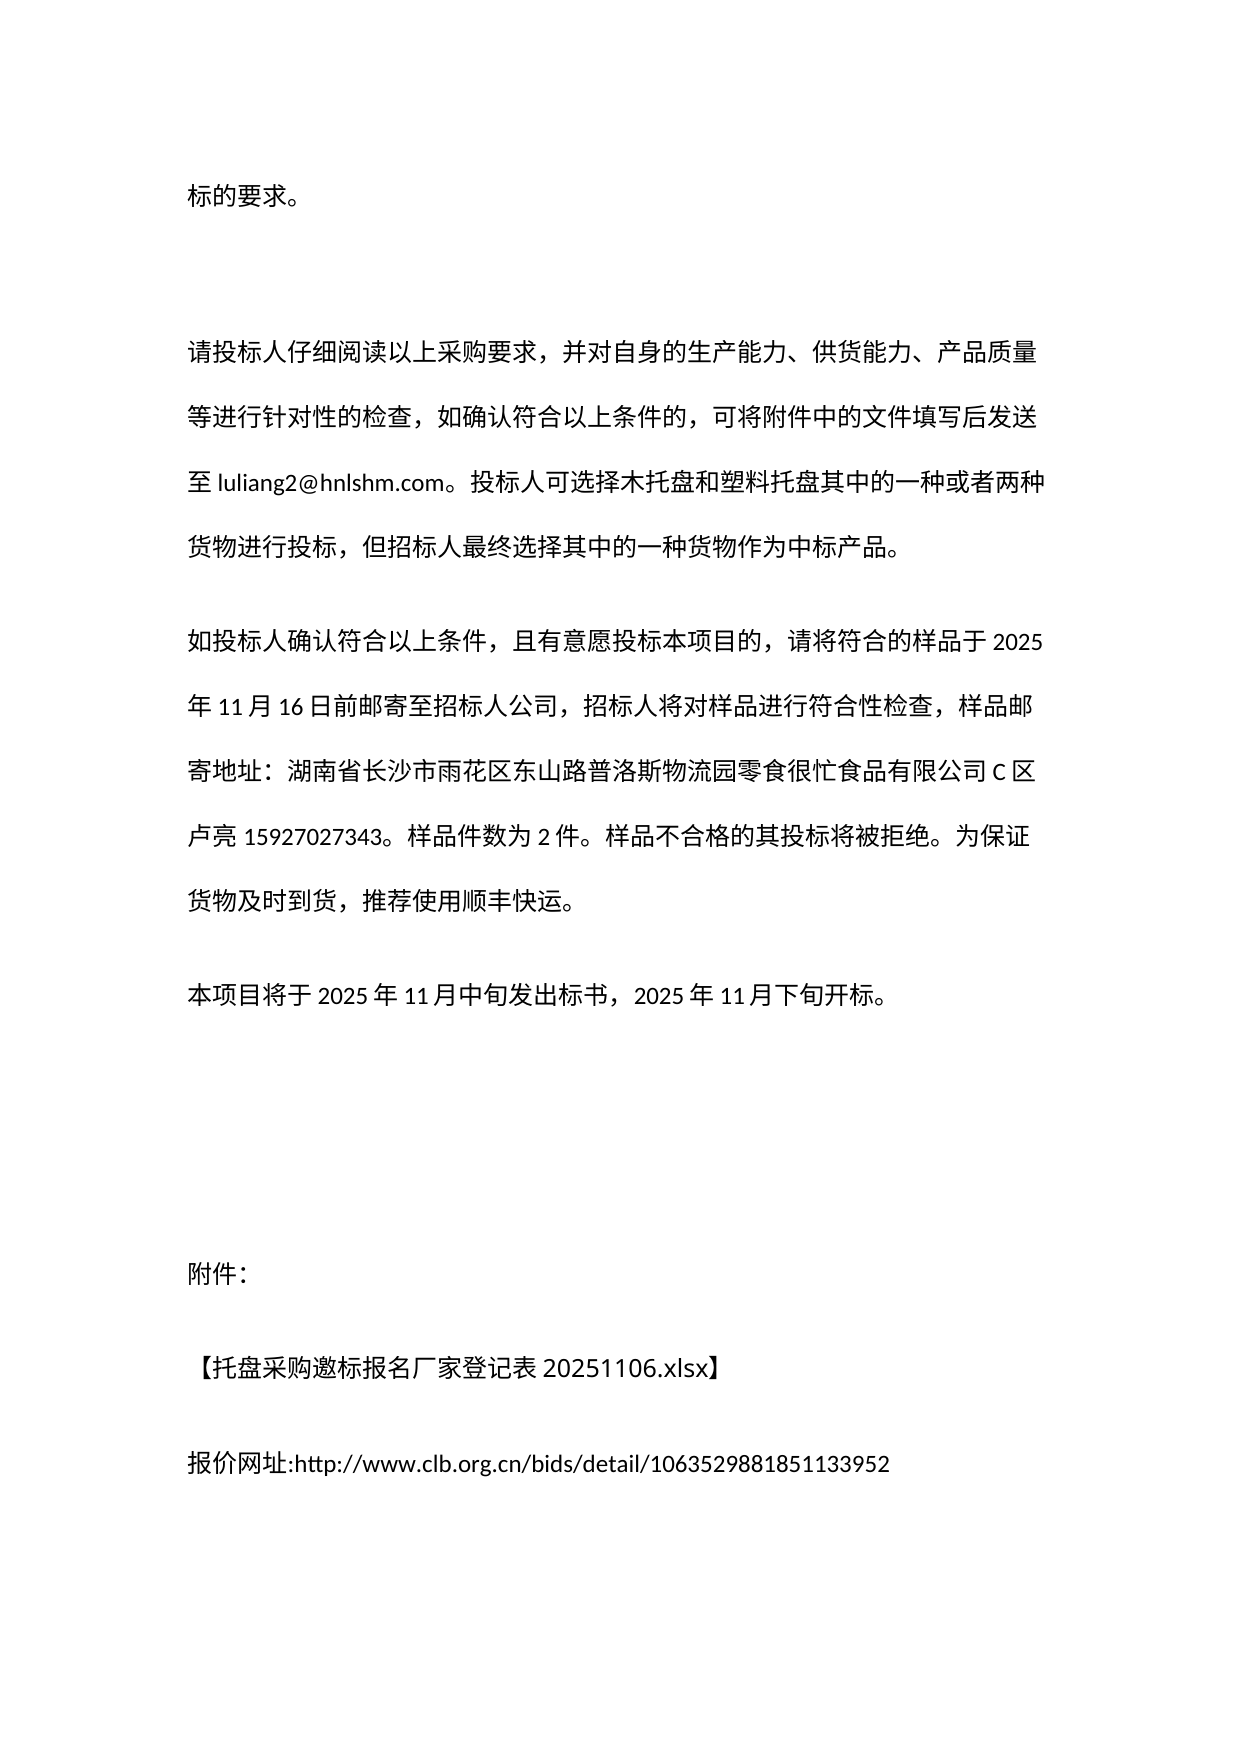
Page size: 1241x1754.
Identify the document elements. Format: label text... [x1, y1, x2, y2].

text 本项目将于2025年11月中旬发出标书，2025年11月下旬开标。 [187, 961, 1053, 1026]
text 报价网址:http://www.clb.org.cn/bids/detail/1063529881851133952 [187, 1429, 1053, 1494]
text 如投标人确认符合以上条件，且有意愿投标本项目的，请将符合的样品于2025年11月16日前邮寄至招标人公司，招标人将对样品进行符合性检查，样品邮寄地址：湖南省长沙市雨花区东山路普洛斯物流园零食很忙食品有限公司C区 卢亮 15927027343。样品件数为2件。样品不合格的其投标将被拒绝。为保证货物及时到货，推荐使用顺丰快运。 [187, 607, 1053, 932]
text 【托盘采购邀标报名厂家登记表20251106.xlsx】 [187, 1334, 1053, 1399]
text 附件： [187, 1240, 1053, 1305]
text 请投标人仔细阅读以上采购要求，并对自身的生产能力、供货能力、产品质量等进行针对性的检查，如确认符合以上条件的，可将附件中的文件填写后发送至luliang2@hnlshm.com。投标人可选择木托盘和塑料托盘其中的一种或者两种货物进行投标，但招标人最终选择其中的一种货物作为中标产品。 [187, 318, 1053, 578]
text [187, 162, 1053, 227]
